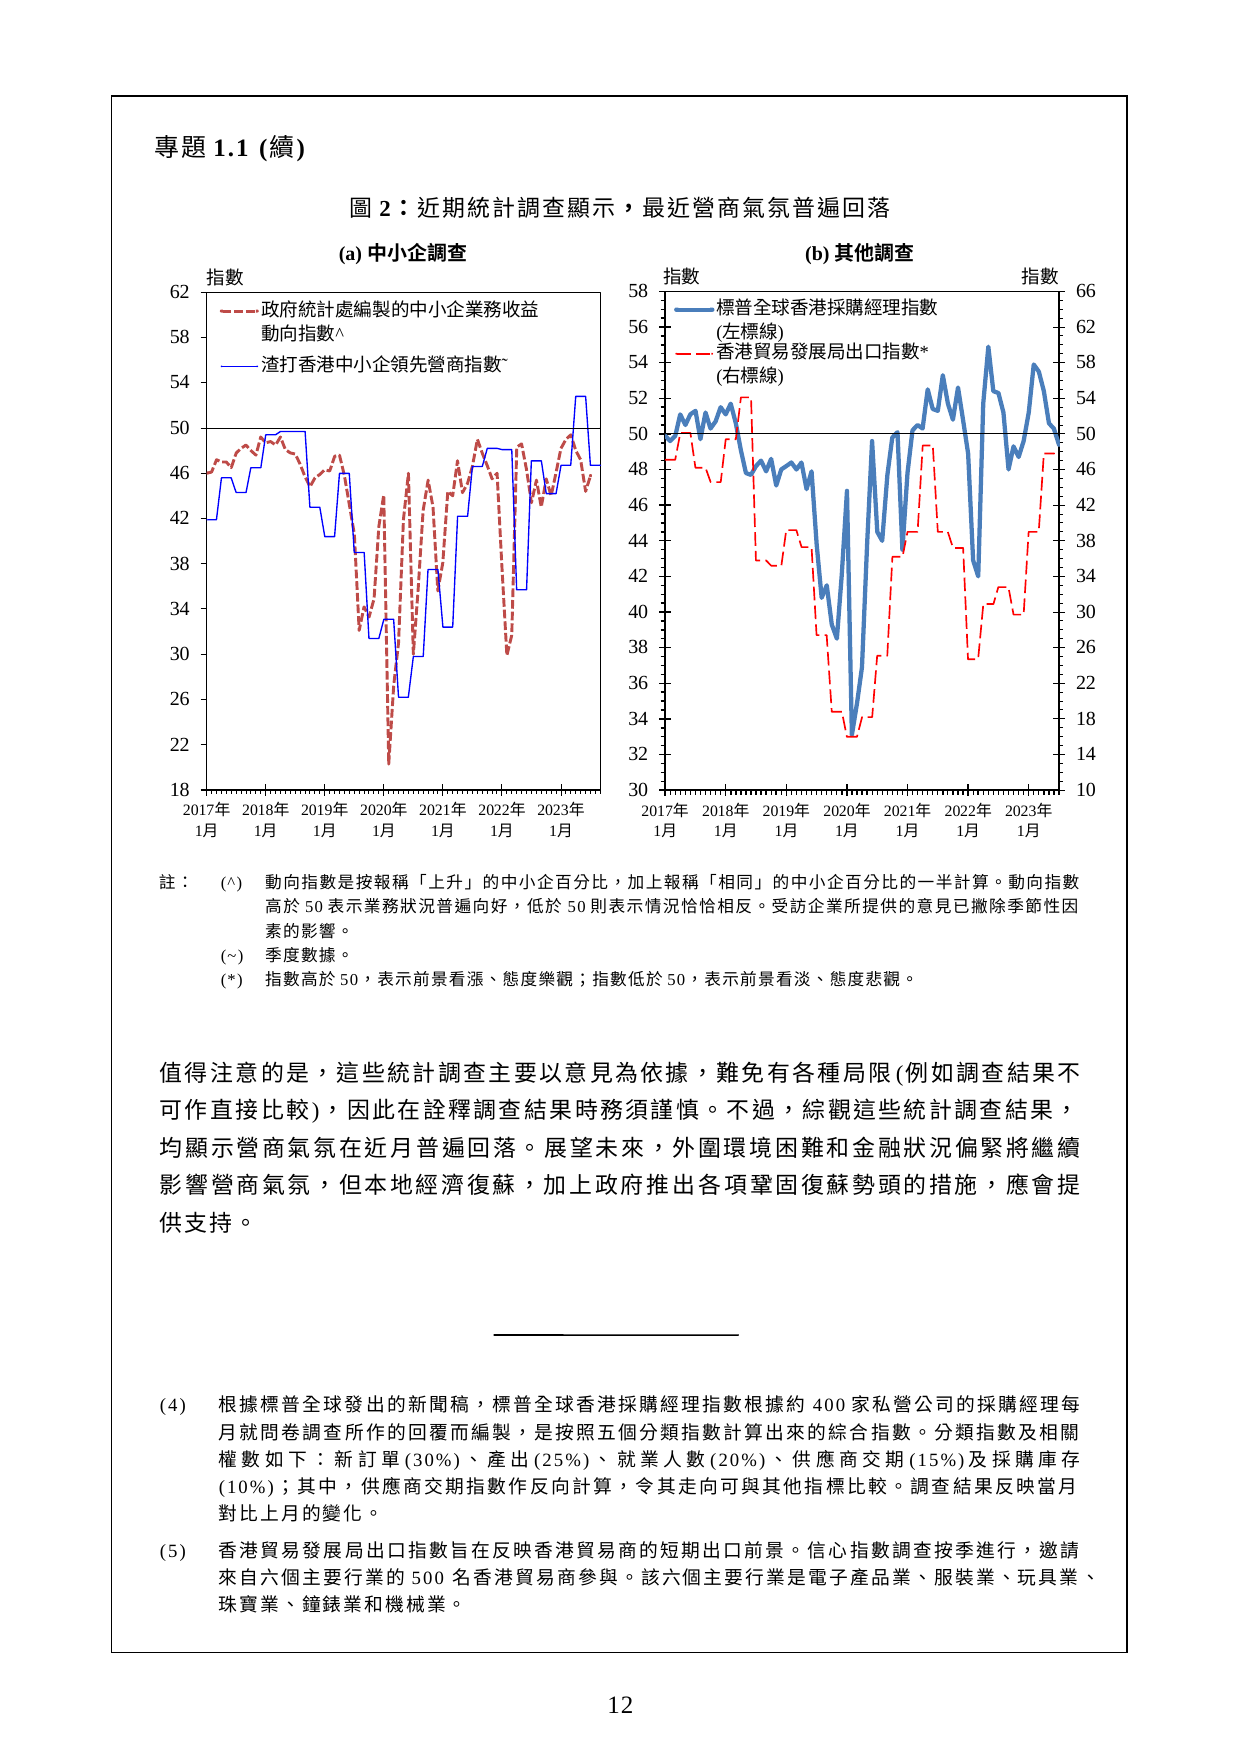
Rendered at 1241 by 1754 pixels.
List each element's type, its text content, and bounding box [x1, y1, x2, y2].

text 註： (^) 動向指數是按報稱「上升」的中小企百分比，加上報稱「相同」的中小企百分比的一半計算。動向指數高於50表示業務狀況普遍向好，低於50則表示情況恰恰相反。受訪企業所提供的意見已撇除季節性因素的影響。 [159, 869, 1081, 942]
text (~) 季度數據。 [159, 942, 1081, 966]
text 圖2：近期統計調查顯示，最近營商氣氛普遍回落 [159, 189, 1081, 223]
text 值得注意的是，這些統計調查主要以意見為依據，難免有各種局限(例如調查結果不可作直接比較)，因此在詮釋調查結果時務須謹慎。不過，綜觀這些統計調查結果，均顯示營商氣氛在近月普遍回落。展望未來，外圍環境困難和金融狀況偏緊將繼續影響營商氣氛，但本地經濟復蘇，加上政府推出各項鞏固復蘇勢頭的措施，應會提供支持。 [159, 1053, 1081, 1240]
text (4) 根據標普全球發出的新聞稿，標普全球香港採購經理指數根據約400家私營公司的採購經理每月就問卷調查所作的回覆而編製，是按照五個分類指數計算出來的綜合指數。分類指數及相關權數如下：新訂單(30%)、產出(25%)、就業人數(20%)、供應商交期(15%)及採購庫存(10%)；其中，供應商交期指數作反向計算，令其走向可與其他指標比較。調查結果反映當月對比上月的變化。 [159, 1390, 1081, 1526]
text (*) 指數高於50，表示前景看漲、態度樂觀；指數低於50，表示前景看淡、態度悲觀。 [159, 966, 1081, 990]
text (5) 香港貿易發展局出口指數旨在反映香港貿易商的短期出口前景。信心指數調查按季進行，邀請來自六個主要行業的500 名香港貿易商參與。該六個主要行業是電子產品業、服裝業、玩具業、珠寶業、鐘錶業和機械業。 [159, 1535, 1081, 1617]
text 專題1.1 (續) [154, 127, 1086, 164]
